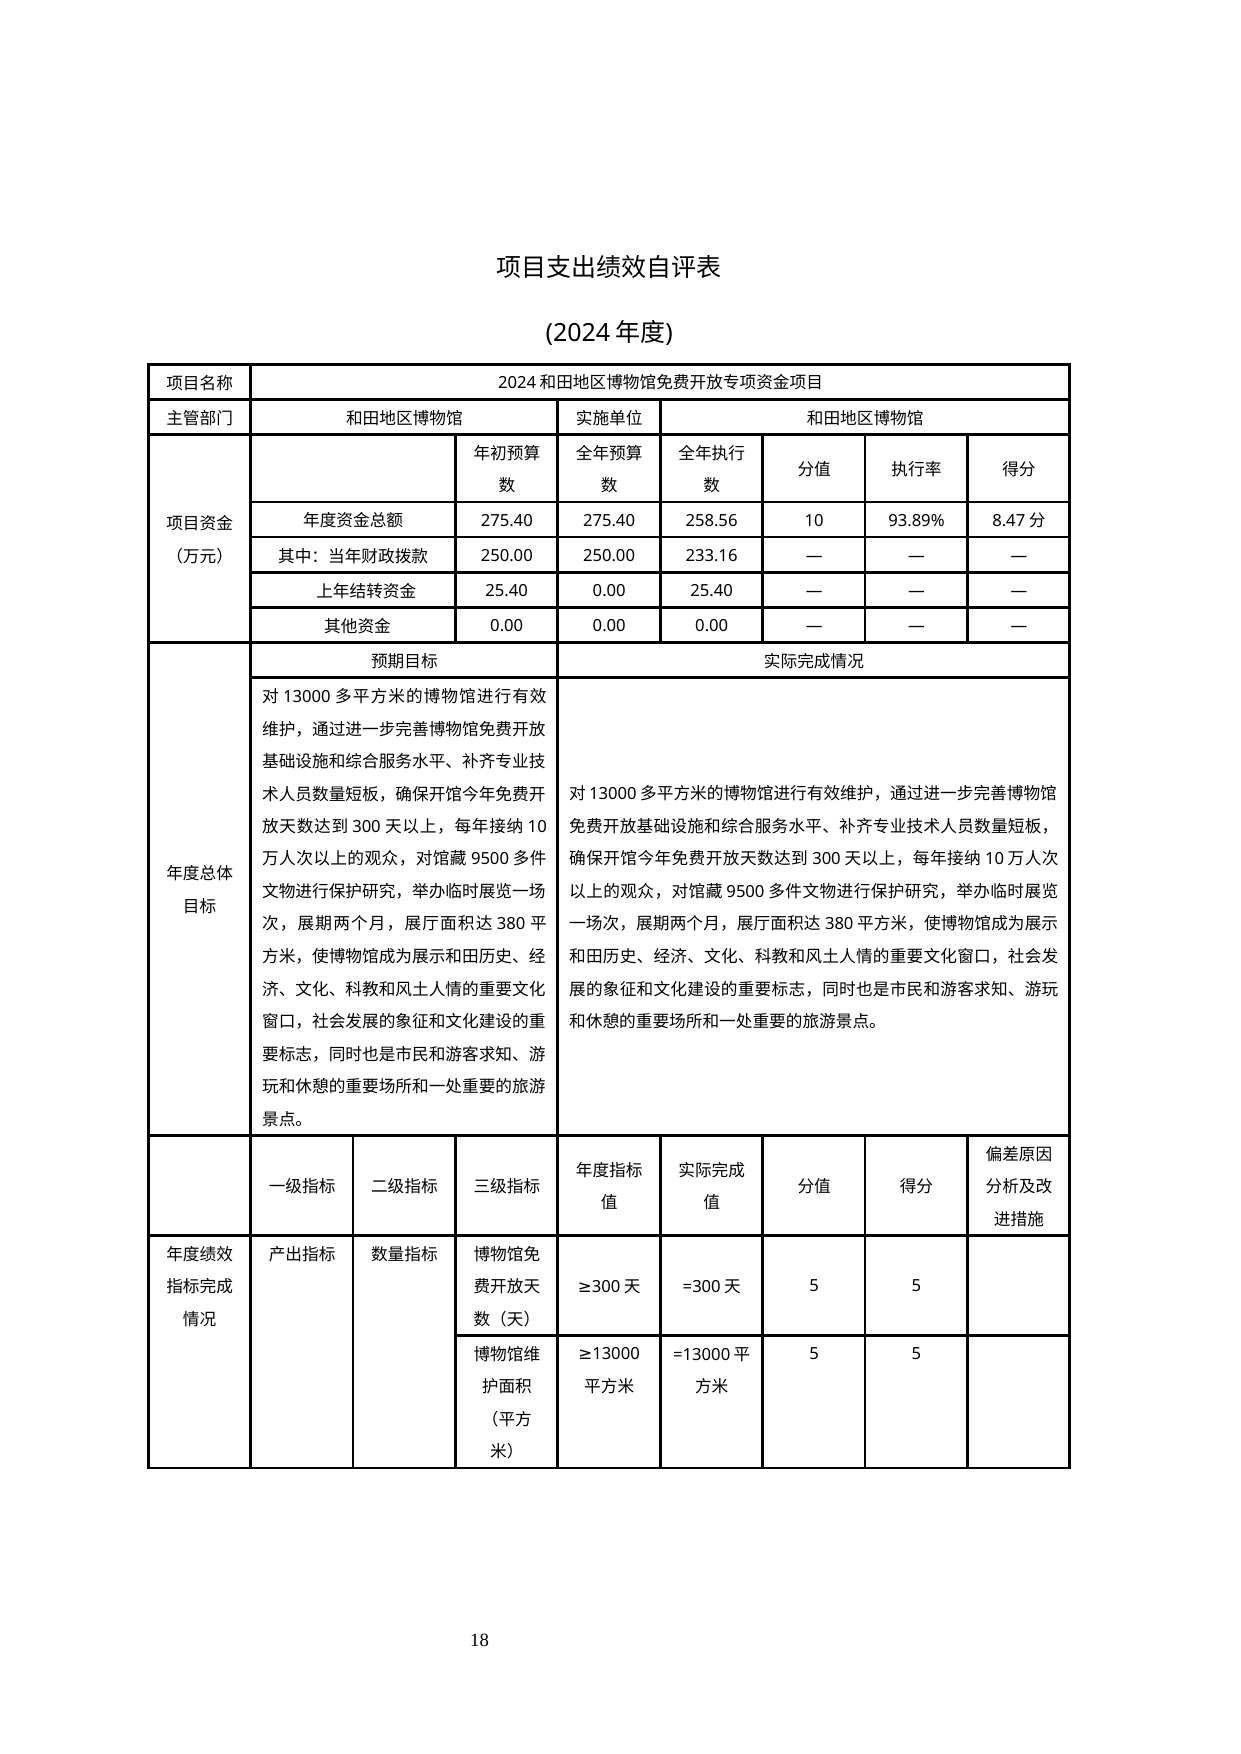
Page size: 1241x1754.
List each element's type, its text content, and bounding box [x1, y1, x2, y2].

table_cell ≥13000平方米 [559, 1337, 659, 1467]
table_cell 偏差原因分析及改进措施 [969, 1137, 1068, 1234]
table_cell 5 [866, 1337, 966, 1467]
table_cell 二级指标 [354, 1137, 454, 1234]
table_cell 0.00 [559, 574, 659, 606]
table_cell 10 [764, 503, 864, 536]
table_cell 数量指标 [354, 1237, 454, 1467]
table_cell 0.00 [457, 609, 556, 641]
table_cell 实际完成值 [662, 1137, 761, 1234]
table_cell 产出指标 [252, 1237, 352, 1467]
table_cell 对13000多平方米的博物馆进行有效维护，通过进一步完善博物馆免费开放基础设施和综合服务水平、补齐专业技术人员数量短板，确保开馆今年免费开放天数达到300天以上，每年接纳10万人次以上的观众，对馆藏9500多件文物进行保护研究，举办临时展览一场次，展期两个月，展厅面积达380平方米，使博物馆成为展示和田历史、经济、文化、科教和风土人情的重要文化窗口，社会发展的象征和文化建设的重要标志，同时也是市民和游客求知、游玩和休憩的重要场所和一处重要的旅游景点。 [252, 679, 556, 1134]
table_cell 得分 [866, 1137, 966, 1234]
table_cell 5 [866, 1237, 966, 1334]
table_cell 275.40 [559, 503, 659, 536]
table_cell 项目资金 （万元） [150, 436, 249, 641]
table_cell 8.47分 [969, 503, 1068, 536]
table_cell 275.40 [457, 503, 556, 536]
table_cell — [866, 609, 966, 641]
table_cell 年度资金总额 [252, 503, 454, 536]
table_cell 全年预算数 [559, 436, 659, 501]
table_cell 三级指标 [457, 1137, 556, 1234]
table_cell — [764, 574, 864, 606]
table_cell 对13000多平方米的博物馆进行有效维护，通过进一步完善博物馆免费开放基础设施和综合服务水平、补齐专业技术人员数量短板，确保开馆今年免费开放天数达到300天以上，每年接纳10万人次以上的观众，对馆藏9500多件文物进行保护研究，举办临时展览一场次，展期两个月，展厅面积达380平方米，使博物馆成为展示和田历史、经济、文化、科教和风土人情的重要文化窗口，社会发展的象征和文化建设的重要标志，同时也是市民和游客求知、游玩和休憩的重要场所和一处重要的旅游景点。 [559, 679, 1068, 1134]
table_cell 年度总体目标 [150, 644, 249, 1134]
table_cell 博物馆免费开放天数（天） [457, 1237, 556, 1334]
table_cell 主管部门 [150, 401, 249, 433]
table_cell =13000平方米 [662, 1337, 761, 1467]
table_cell 5 [764, 1237, 864, 1334]
table_cell 博物馆维护面积（平方米） [457, 1337, 556, 1467]
table_cell 25.40 [457, 574, 556, 606]
table_cell 年度绩效指标完成情况 [150, 1237, 249, 1467]
table_cell — [764, 609, 864, 641]
table_cell [150, 1137, 249, 1234]
table_cell 250.00 [559, 538, 659, 571]
table_header 项目支出绩效自评表 [148, 233, 1070, 298]
table_cell 上年结转资金 [252, 574, 454, 606]
table_cell 年初预算数 [457, 436, 556, 501]
table_cell 233.16 [662, 538, 761, 571]
table_cell 25.40 [662, 574, 761, 606]
table_cell 0.00 [559, 609, 659, 641]
table_cell 实际完成情况 [559, 644, 1068, 676]
table_cell [969, 1337, 1068, 1467]
table_cell ≥300天 [559, 1237, 659, 1334]
table_cell — [969, 609, 1068, 641]
table_cell — [969, 538, 1068, 571]
table_cell — [866, 574, 966, 606]
table_cell 预期目标 [252, 644, 556, 676]
table_cell 和田地区博物馆 [252, 401, 556, 433]
table_cell 258.56 [662, 503, 761, 536]
table_cell 分值 [764, 1137, 864, 1234]
table_cell 和田地区博物馆 [662, 401, 1068, 433]
table_cell — [969, 574, 1068, 606]
table_cell 93.89% [866, 503, 966, 536]
table_cell 实施单位 [559, 401, 659, 433]
table_cell 一级指标 [252, 1137, 352, 1234]
table_cell (2024年度) [148, 298, 1070, 363]
table_cell 5 [764, 1337, 864, 1467]
table_cell 全年执行数 [662, 436, 761, 501]
table_cell 其他资金 [252, 609, 454, 641]
table_cell 0.00 [662, 609, 761, 641]
table_cell — [764, 538, 864, 571]
table_cell 执行率 [866, 436, 966, 501]
table_cell 分值 [764, 436, 864, 501]
table_cell 250.00 [457, 538, 556, 571]
table_cell [252, 436, 454, 501]
table_cell 项目名称 [150, 366, 249, 398]
table_cell [969, 1237, 1068, 1334]
table_cell 年度指标值 [559, 1137, 659, 1234]
table_cell 其中：当年财政拨款 [252, 538, 454, 571]
table_cell =300天 [662, 1237, 761, 1334]
table_cell 得分 [969, 436, 1068, 501]
table_cell — [866, 538, 966, 571]
table_cell 2024和田地区博物馆免费开放专项资金项目 [252, 366, 1068, 398]
